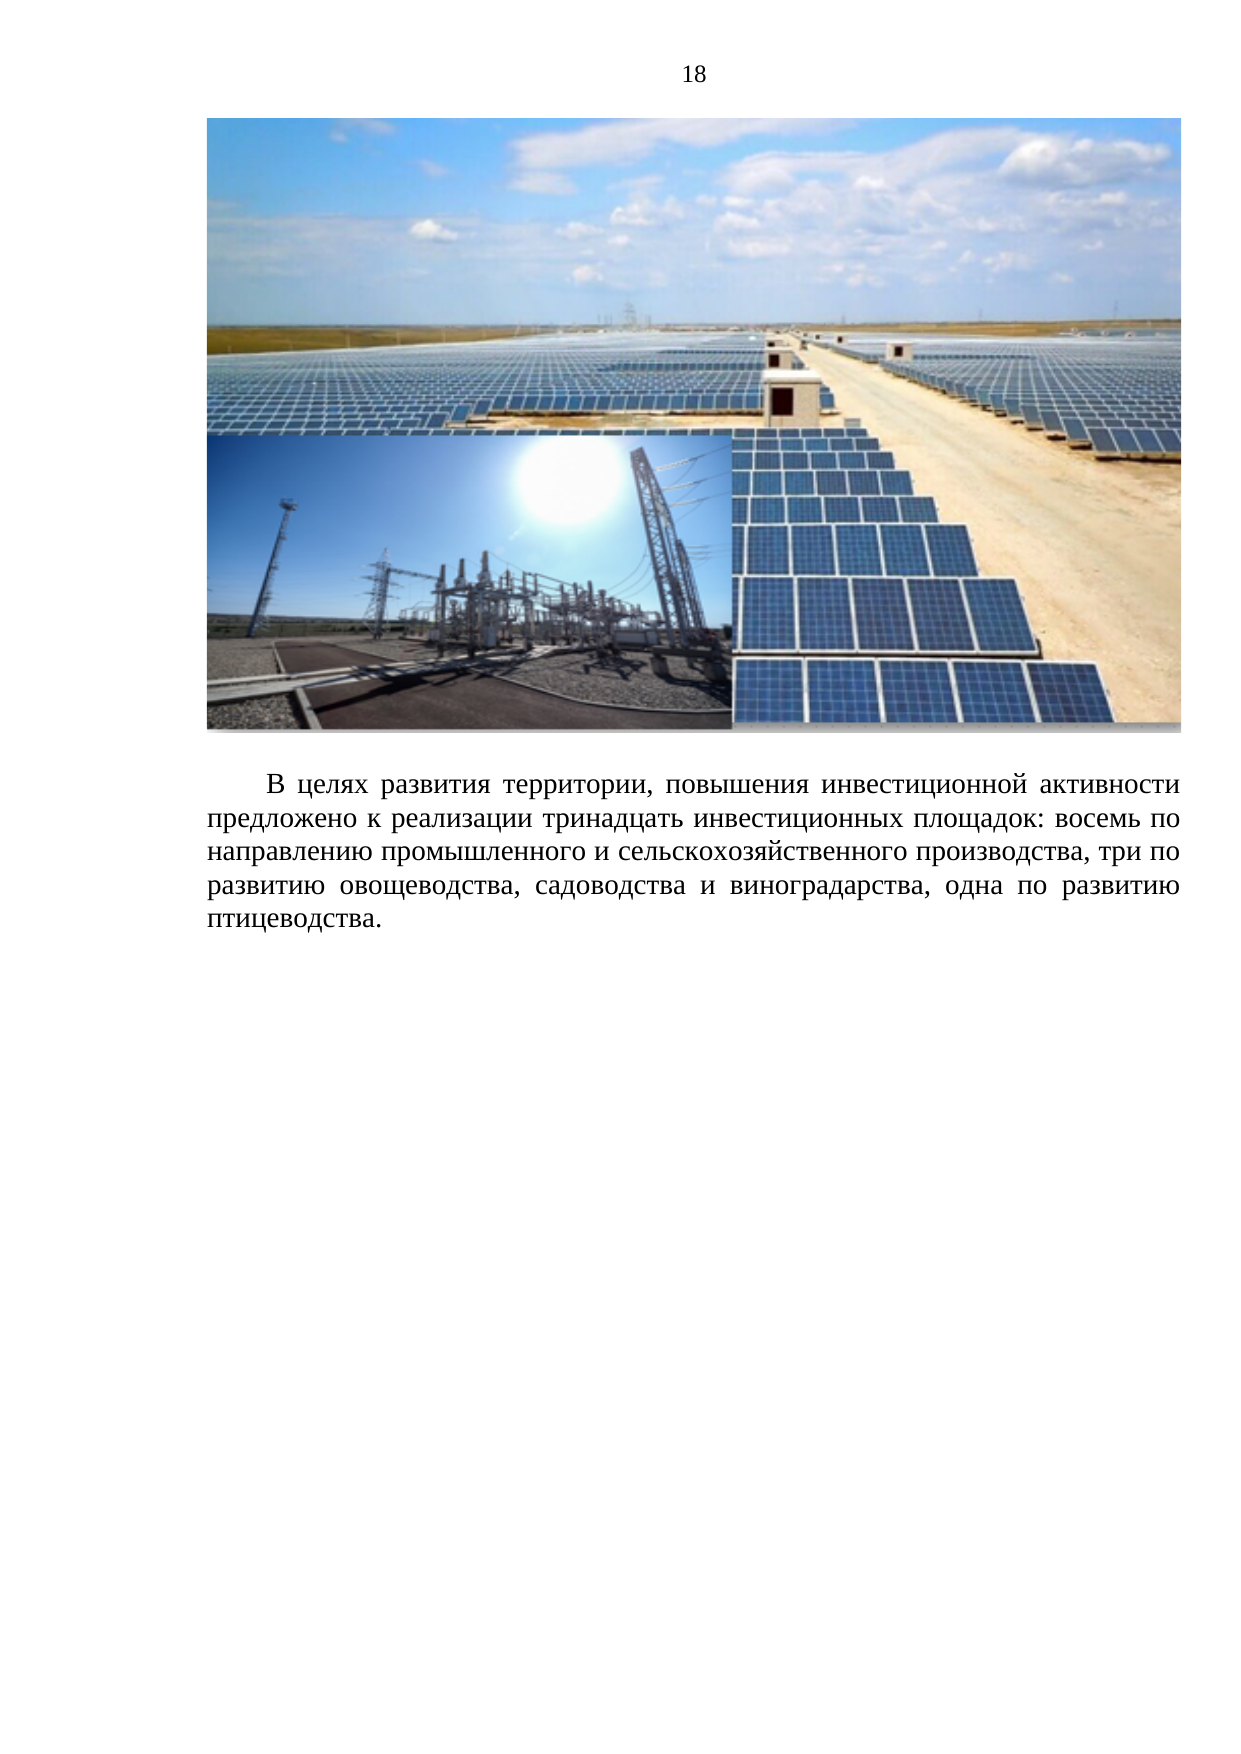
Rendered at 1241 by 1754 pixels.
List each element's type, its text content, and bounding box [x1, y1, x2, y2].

picture [206, 118, 1182, 733]
text В целях развития территории, повышения инвестиционной активности предложено к реализации тринадцать инвестиционных площадок: восемь по направлению промышленного и сельскохозяйственного производства, три по развитию овощеводства, садоводства и виноградарства, одна по развитию птицеводства. [207, 766, 1181, 934]
